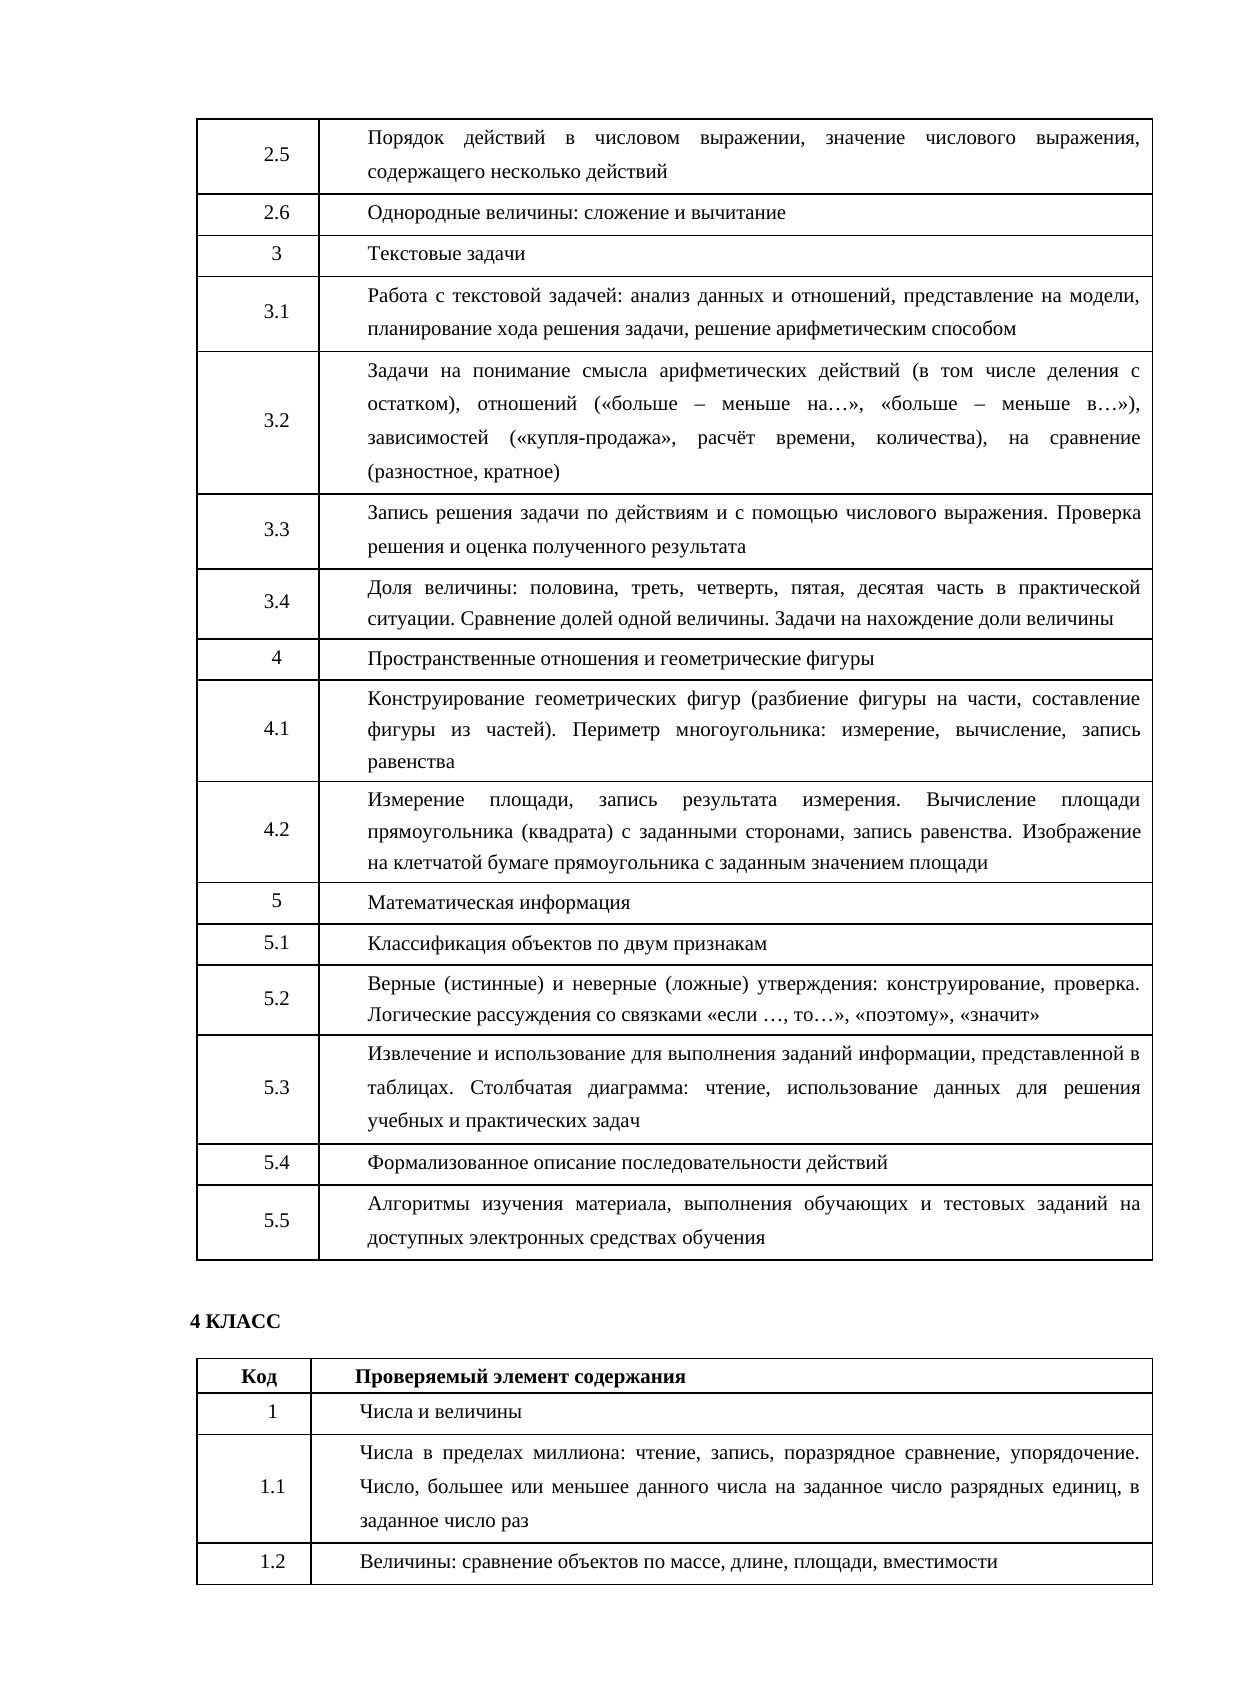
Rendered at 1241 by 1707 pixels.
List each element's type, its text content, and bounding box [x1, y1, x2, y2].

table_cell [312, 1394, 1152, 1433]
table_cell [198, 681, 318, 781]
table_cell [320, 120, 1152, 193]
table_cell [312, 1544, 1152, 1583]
text 4 КЛАСС [190, 1309, 1152, 1333]
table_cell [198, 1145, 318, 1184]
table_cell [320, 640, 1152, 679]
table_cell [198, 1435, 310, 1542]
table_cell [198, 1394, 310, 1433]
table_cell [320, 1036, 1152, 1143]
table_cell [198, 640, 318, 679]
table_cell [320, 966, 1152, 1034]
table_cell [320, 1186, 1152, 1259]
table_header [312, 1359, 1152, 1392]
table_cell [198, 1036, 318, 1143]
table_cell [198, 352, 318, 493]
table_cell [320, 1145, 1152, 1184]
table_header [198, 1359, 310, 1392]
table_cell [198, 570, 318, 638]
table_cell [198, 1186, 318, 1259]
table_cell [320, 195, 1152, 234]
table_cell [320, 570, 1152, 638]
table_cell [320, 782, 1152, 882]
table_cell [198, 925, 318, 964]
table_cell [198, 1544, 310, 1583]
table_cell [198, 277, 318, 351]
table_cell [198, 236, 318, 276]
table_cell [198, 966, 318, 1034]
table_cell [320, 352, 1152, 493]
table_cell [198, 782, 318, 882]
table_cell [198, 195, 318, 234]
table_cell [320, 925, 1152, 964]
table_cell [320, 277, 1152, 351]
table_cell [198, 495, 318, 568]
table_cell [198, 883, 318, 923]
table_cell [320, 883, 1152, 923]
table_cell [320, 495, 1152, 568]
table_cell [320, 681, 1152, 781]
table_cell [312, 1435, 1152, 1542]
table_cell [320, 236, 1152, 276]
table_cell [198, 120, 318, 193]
